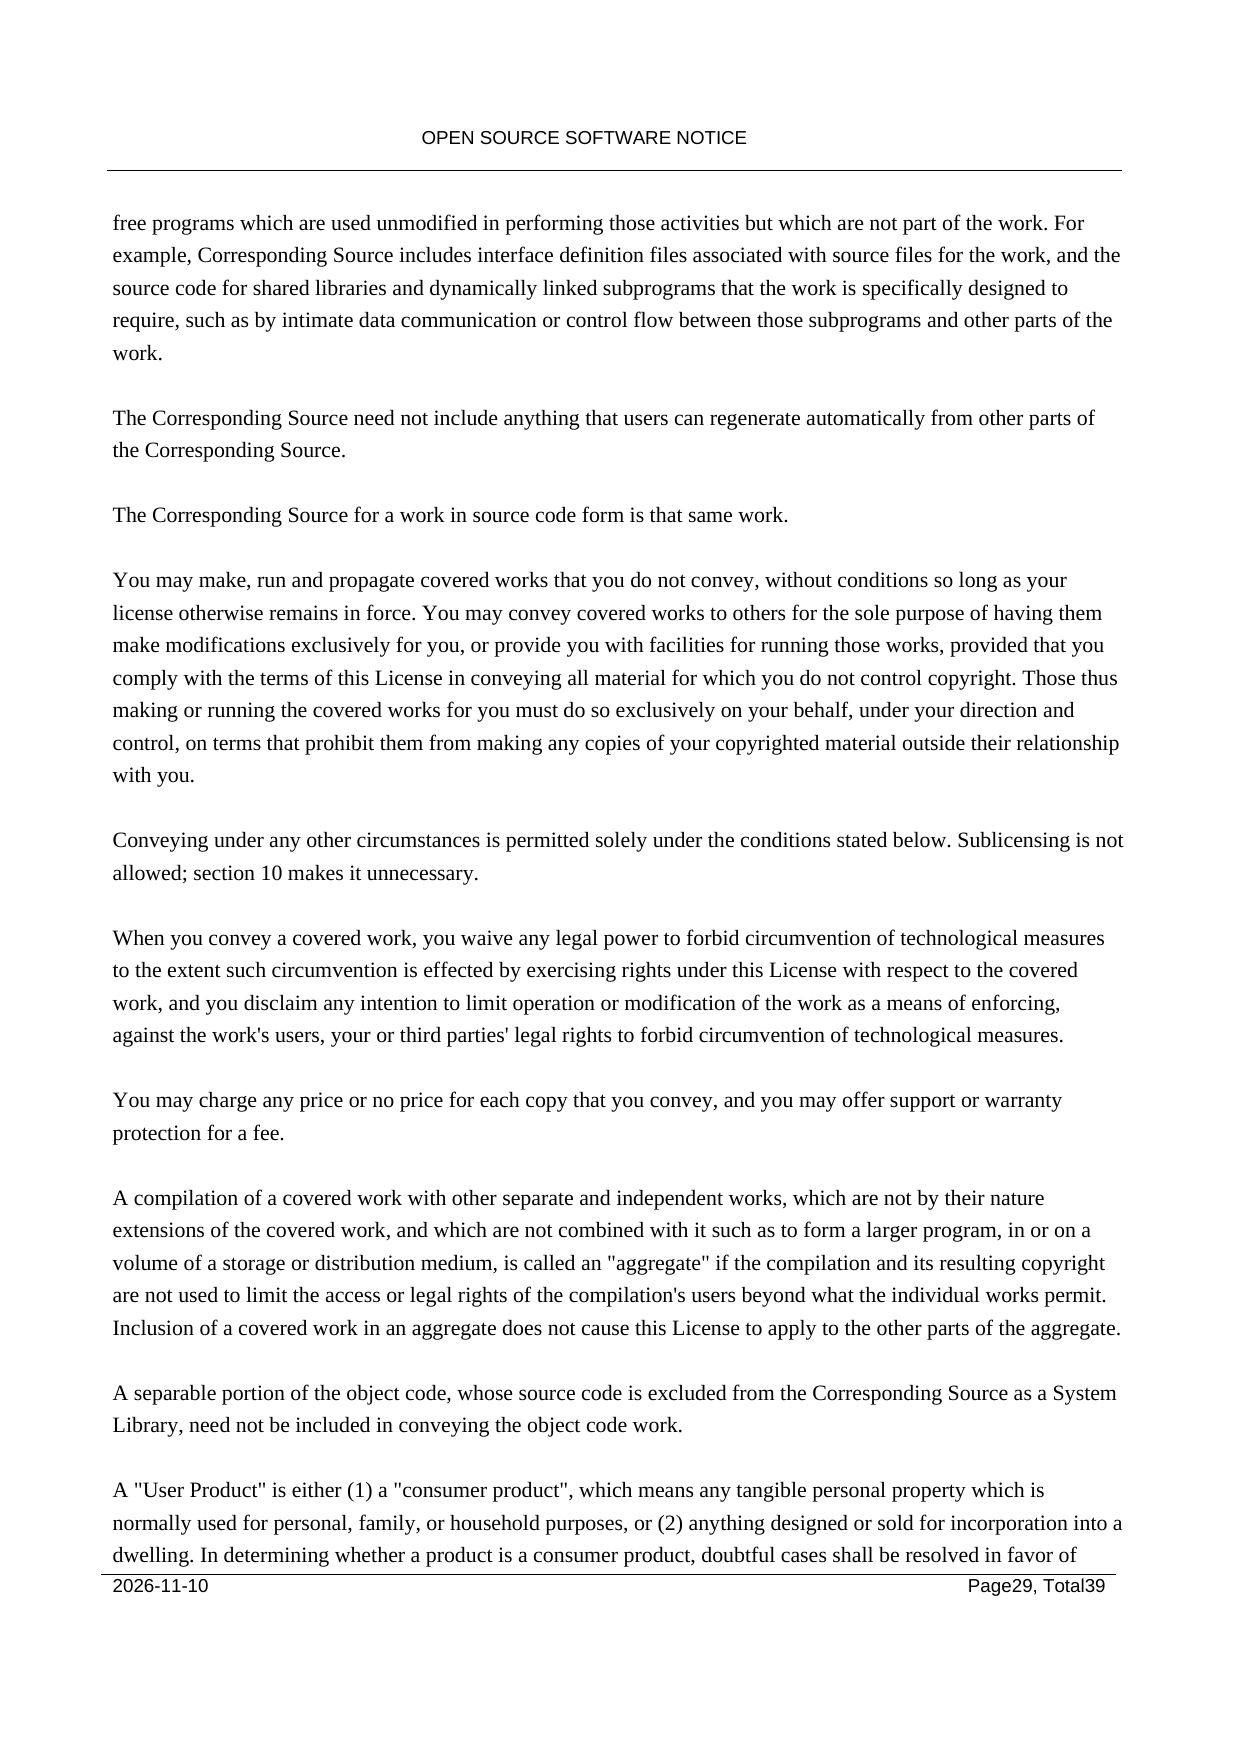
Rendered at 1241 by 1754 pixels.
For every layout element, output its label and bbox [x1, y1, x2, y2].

text [112, 206, 1128, 1571]
